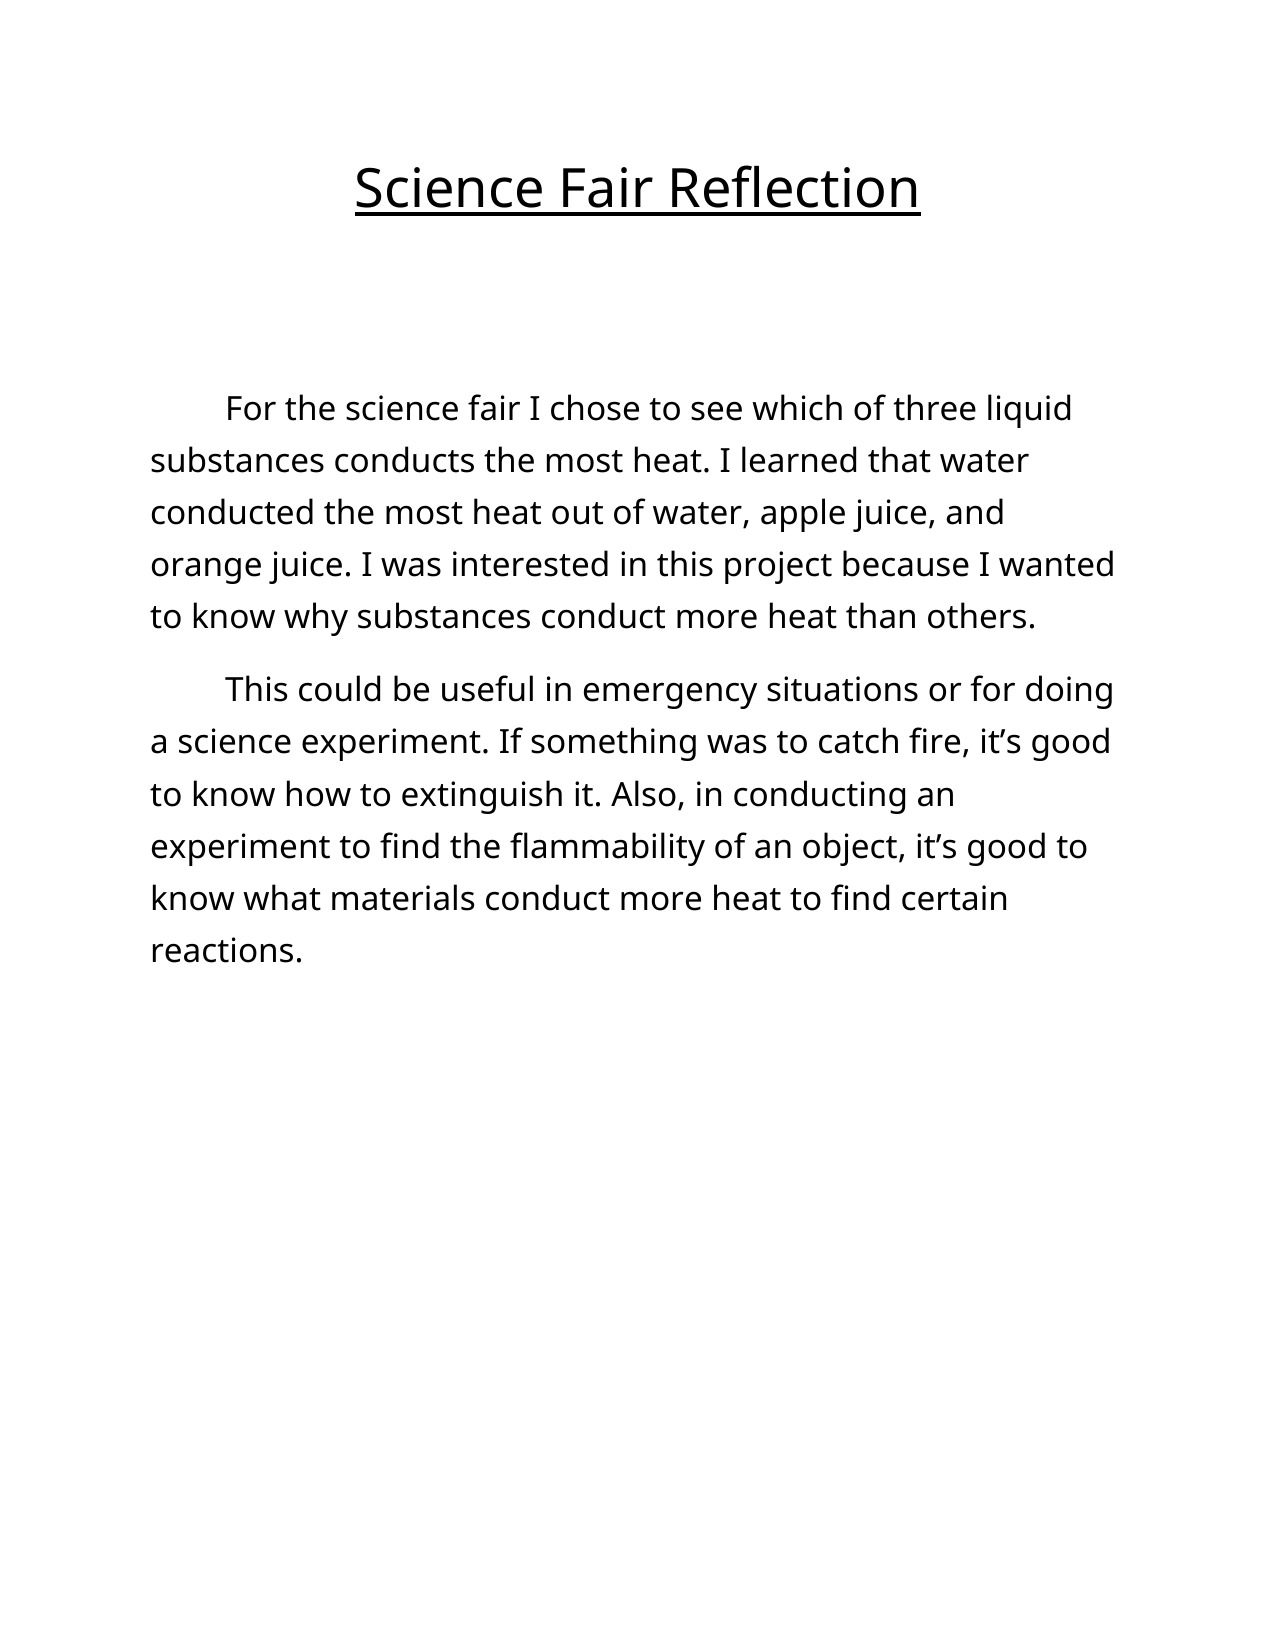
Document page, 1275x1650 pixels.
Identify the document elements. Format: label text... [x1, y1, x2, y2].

text This could be useful in emergency situations or for doing a science experiment. If something was to catch fire, it’s good to know how to extinguish it. Also, in conducting an experiment to find the flammability of an object, it’s good to know what materials conduct more heat to find certain reactions. [150, 666, 1125, 972]
text Science Fair Reflection [150, 150, 1125, 224]
text For the science fair I chose to see which of three liquid substances conducts the most heat. I learned that water conducted the most heat out of water, apple juice, and orange juice. I was interested in this project because I wanted to know why substances conduct more heat than others. [150, 384, 1125, 638]
